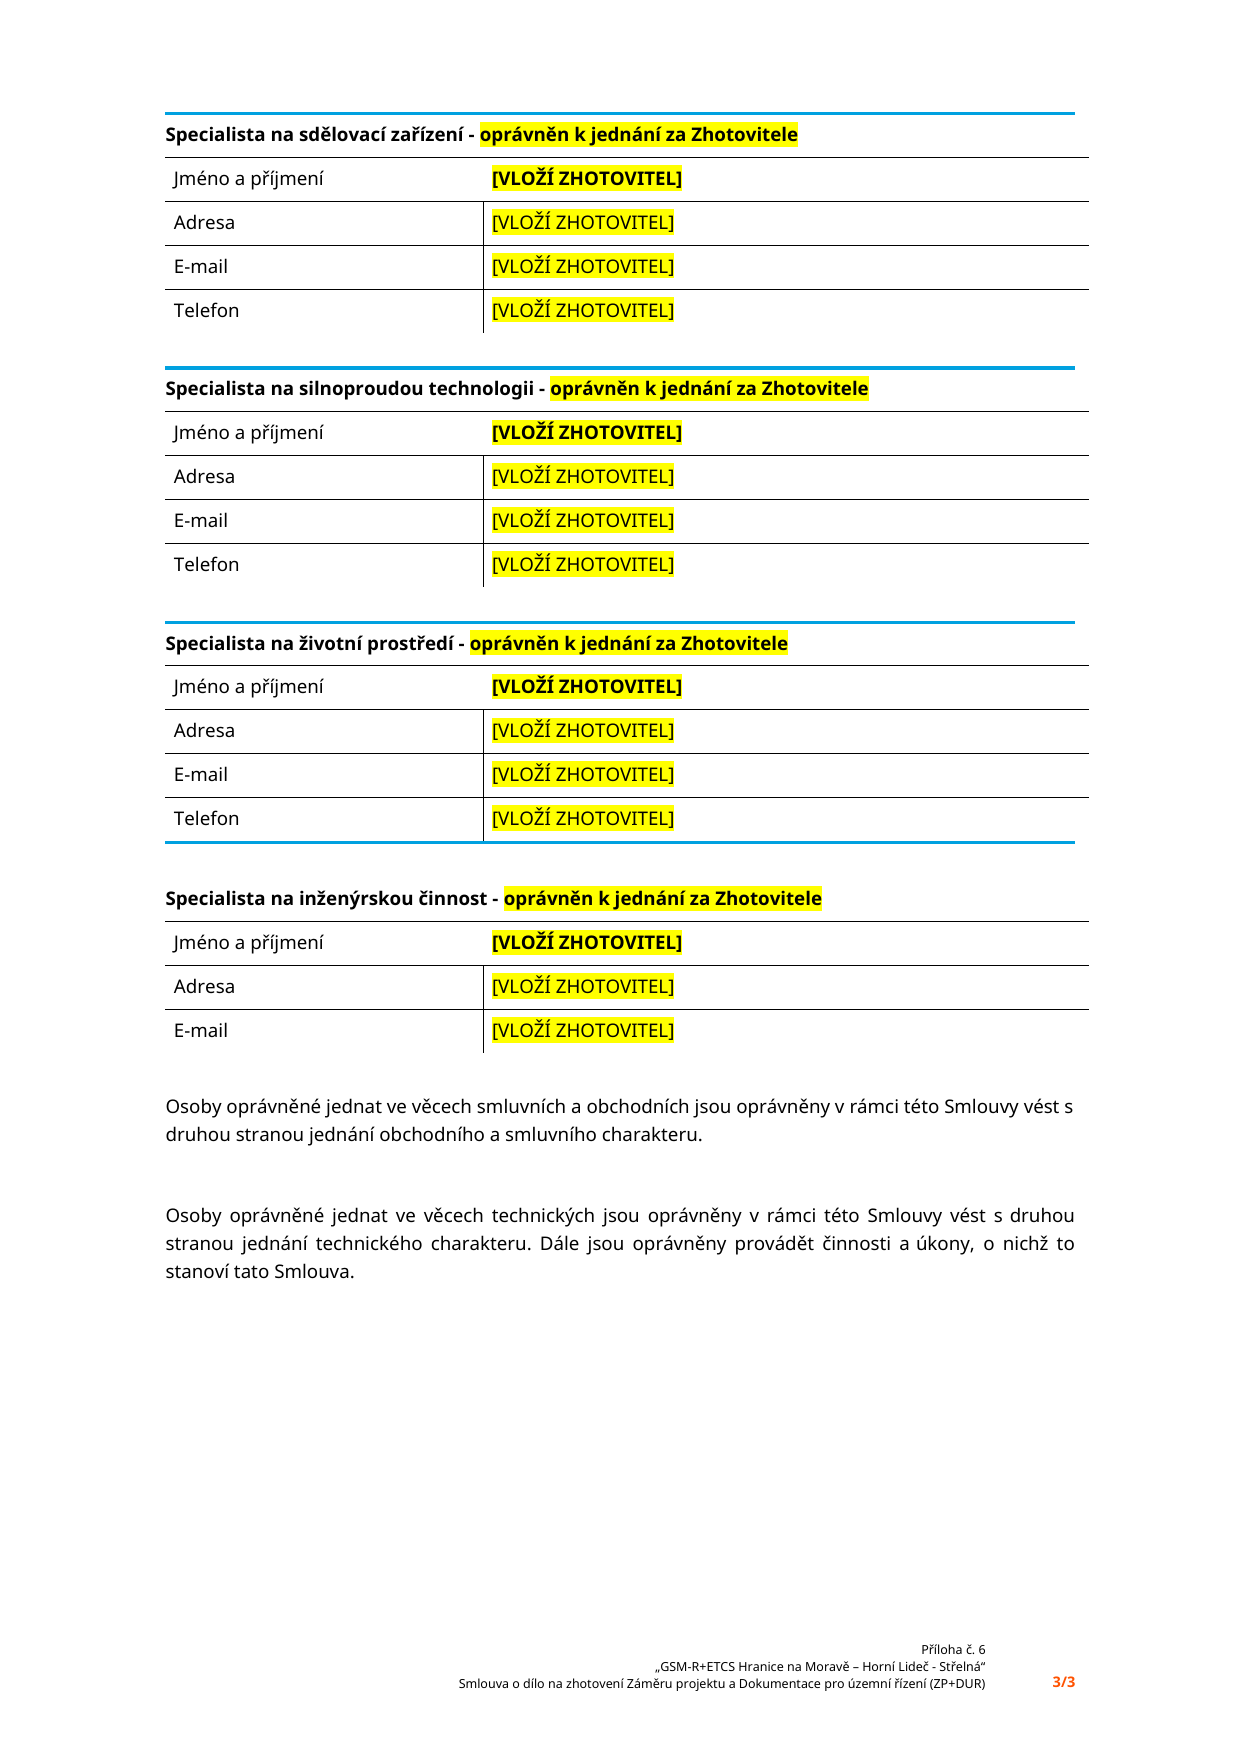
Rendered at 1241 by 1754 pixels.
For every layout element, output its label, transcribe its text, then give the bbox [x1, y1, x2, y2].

table_cell E-mail [165, 500, 483, 543]
table_cell [VLOŽÍ ZHOTOVITEL] [484, 544, 1089, 587]
table_cell [VLOŽÍ ZHOTOVITEL] [484, 1010, 1089, 1053]
text Osoby oprávněné jednat ve věcech smluvních a obchodních jsou oprávněny v rámci této Smlouvy vést s druhou stranou jednání obchodního a smluvního charakteru. [165, 1093, 1075, 1147]
table_header [VLOŽÍ ZHOTOVITEL] [484, 412, 1089, 455]
table_header Jméno a příjmení [165, 666, 484, 709]
table_cell [VLOŽÍ ZHOTOVITEL] [484, 202, 1089, 245]
table_cell [VLOŽÍ ZHOTOVITEL] [484, 500, 1089, 543]
text Specialista na životní prostředí - oprávněn k jednání za Zhotovitele [165, 624, 1075, 655]
text Specialista na silnoproudou technologii - oprávněn k jednání za Zhotovitele [165, 370, 1075, 401]
table_cell [VLOŽÍ ZHOTOVITEL] [484, 290, 1089, 332]
table_cell Adresa [165, 710, 483, 753]
table_cell E-mail [165, 754, 483, 797]
table_header [VLOŽÍ ZHOTOVITEL] [484, 158, 1089, 201]
table_header Jméno a příjmení [165, 158, 484, 201]
table_cell [VLOŽÍ ZHOTOVITEL] [484, 798, 1089, 841]
table_cell [VLOŽÍ ZHOTOVITEL] [484, 710, 1089, 753]
table_cell Adresa [165, 202, 483, 245]
table_cell [VLOŽÍ ZHOTOVITEL] [484, 754, 1089, 797]
table_cell E-mail [165, 246, 483, 289]
table_cell E-mail [165, 1010, 483, 1053]
table_header [VLOŽÍ ZHOTOVITEL] [484, 666, 1089, 709]
table_cell [VLOŽÍ ZHOTOVITEL] [484, 246, 1089, 289]
table_cell Adresa [165, 966, 483, 1009]
text Specialista na inženýrskou činnost - oprávněn k jednání za Zhotovitele [165, 876, 1075, 911]
table_cell Adresa [165, 456, 483, 499]
table_cell Telefon [165, 544, 483, 587]
table_cell Telefon [165, 290, 483, 332]
table_cell [VLOŽÍ ZHOTOVITEL] [484, 966, 1089, 1009]
table_header Jméno a příjmení [165, 412, 484, 455]
table_header [VLOŽÍ ZHOTOVITEL] [484, 922, 1089, 965]
text Specialista na sdělovací zařízení - oprávněn k jednání za Zhotovitele [165, 115, 1075, 147]
table_cell [VLOŽÍ ZHOTOVITEL] [484, 456, 1089, 499]
table_header Jméno a příjmení [165, 922, 484, 965]
text Osoby oprávněné jednat ve věcech technických jsou oprávněny v rámci této Smlouvy vést s druhou stranou jednání technického charakteru. Dále jsou oprávněny provádět činnosti a úkony, o nichž to stanoví tato Smlouva. [165, 1202, 1075, 1284]
table_cell Telefon [165, 798, 483, 841]
